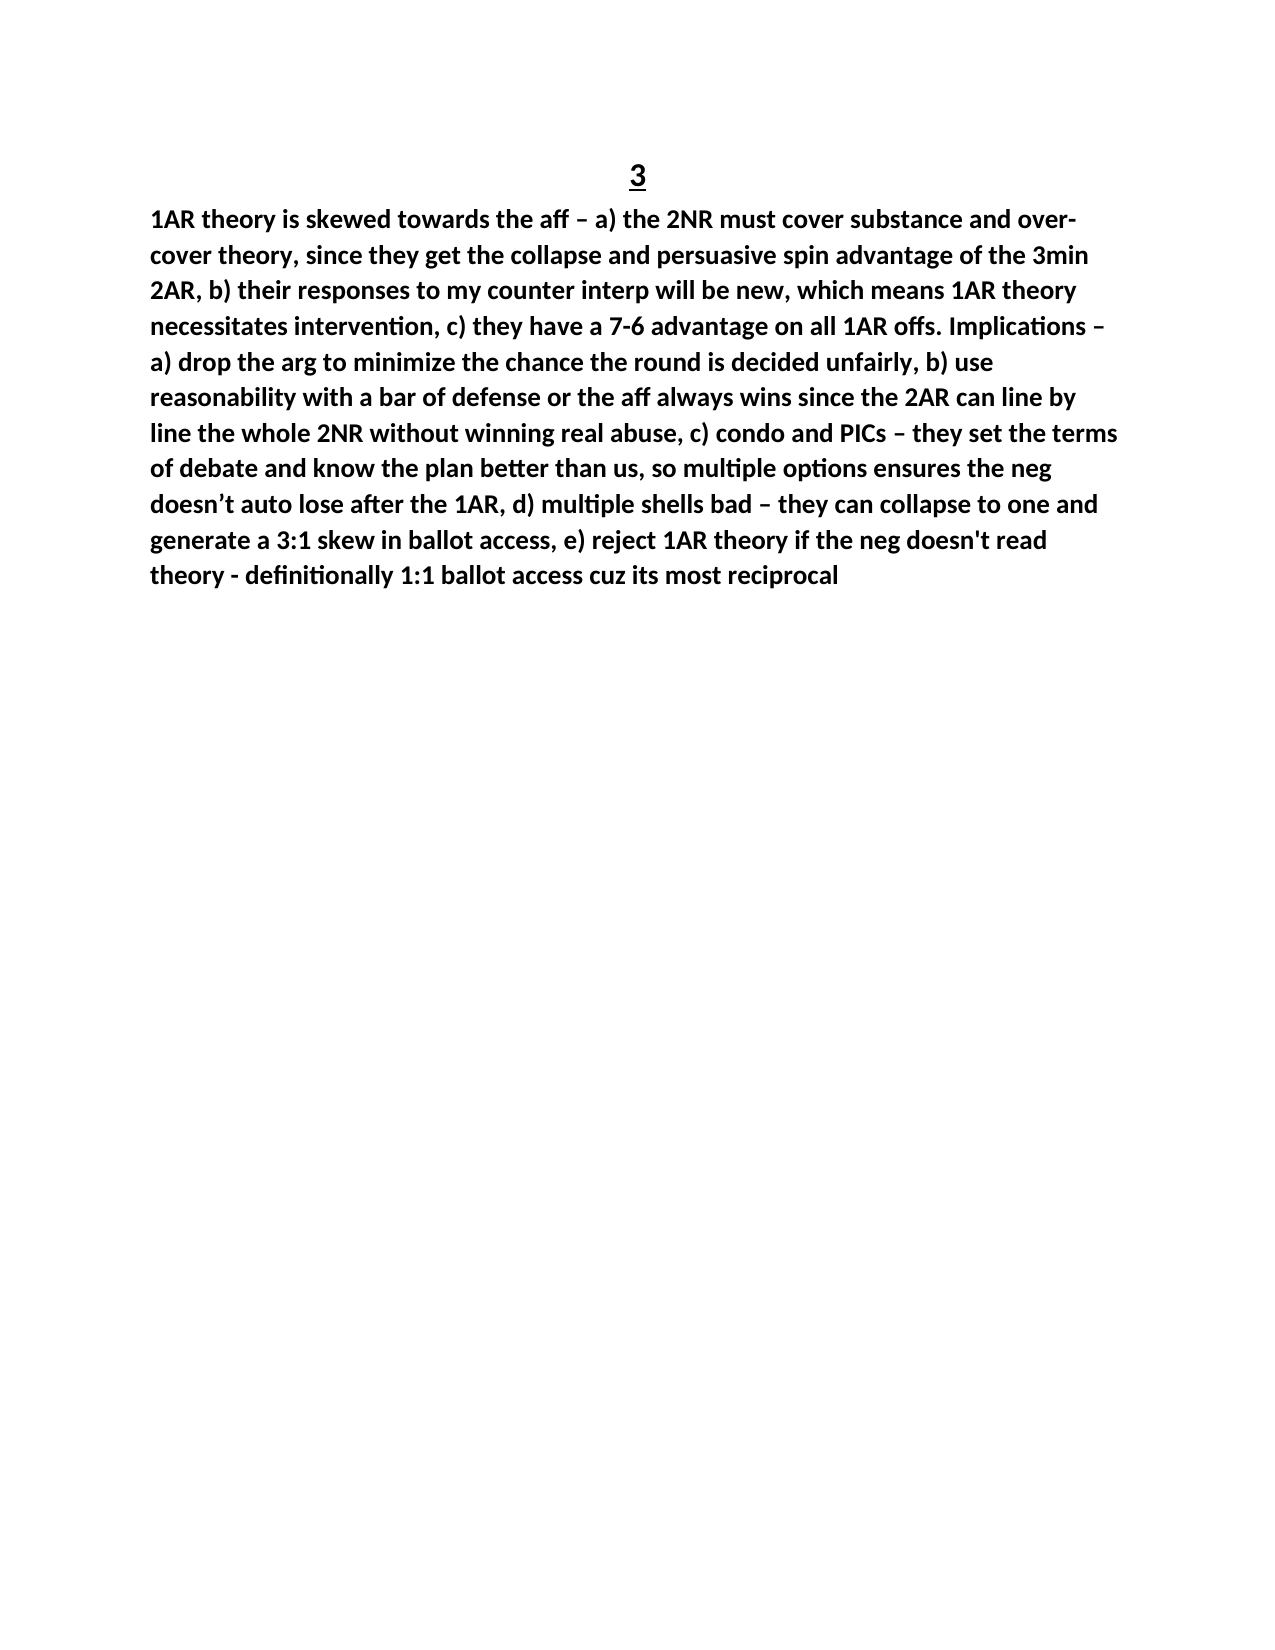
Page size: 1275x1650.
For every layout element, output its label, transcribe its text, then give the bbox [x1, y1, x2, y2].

subtitle 3 [150, 154, 1125, 195]
subtitle 1AR theory is skewed towards the aff – a) the 2NR must cover substance and over-cover theory, since they get the collapse and persuasive spin advantage of the 3min 2AR, b) their responses to my counter interp will be new, which means 1AR theory necessitates intervention, c) they have a 7-6 advantage on all 1AR offs. Implications – a) drop the arg to minimize the chance the round is decided unfairly, b) use reasonability with a bar of defense or the aff always wins since the 2AR can line by line the whole 2NR without winning real abuse, c) condo and PICs – they set the terms of debate and know the plan better than us, so multiple options ensures the neg doesn’t auto lose after the 1AR, d) multiple shells bad – they can collapse to one and generate a 3:1 skew in ballot access, e) reject 1AR theory if the neg doesn't read theory - definitionally 1:1 ballot access cuz its most reciprocal [150, 202, 1125, 592]
